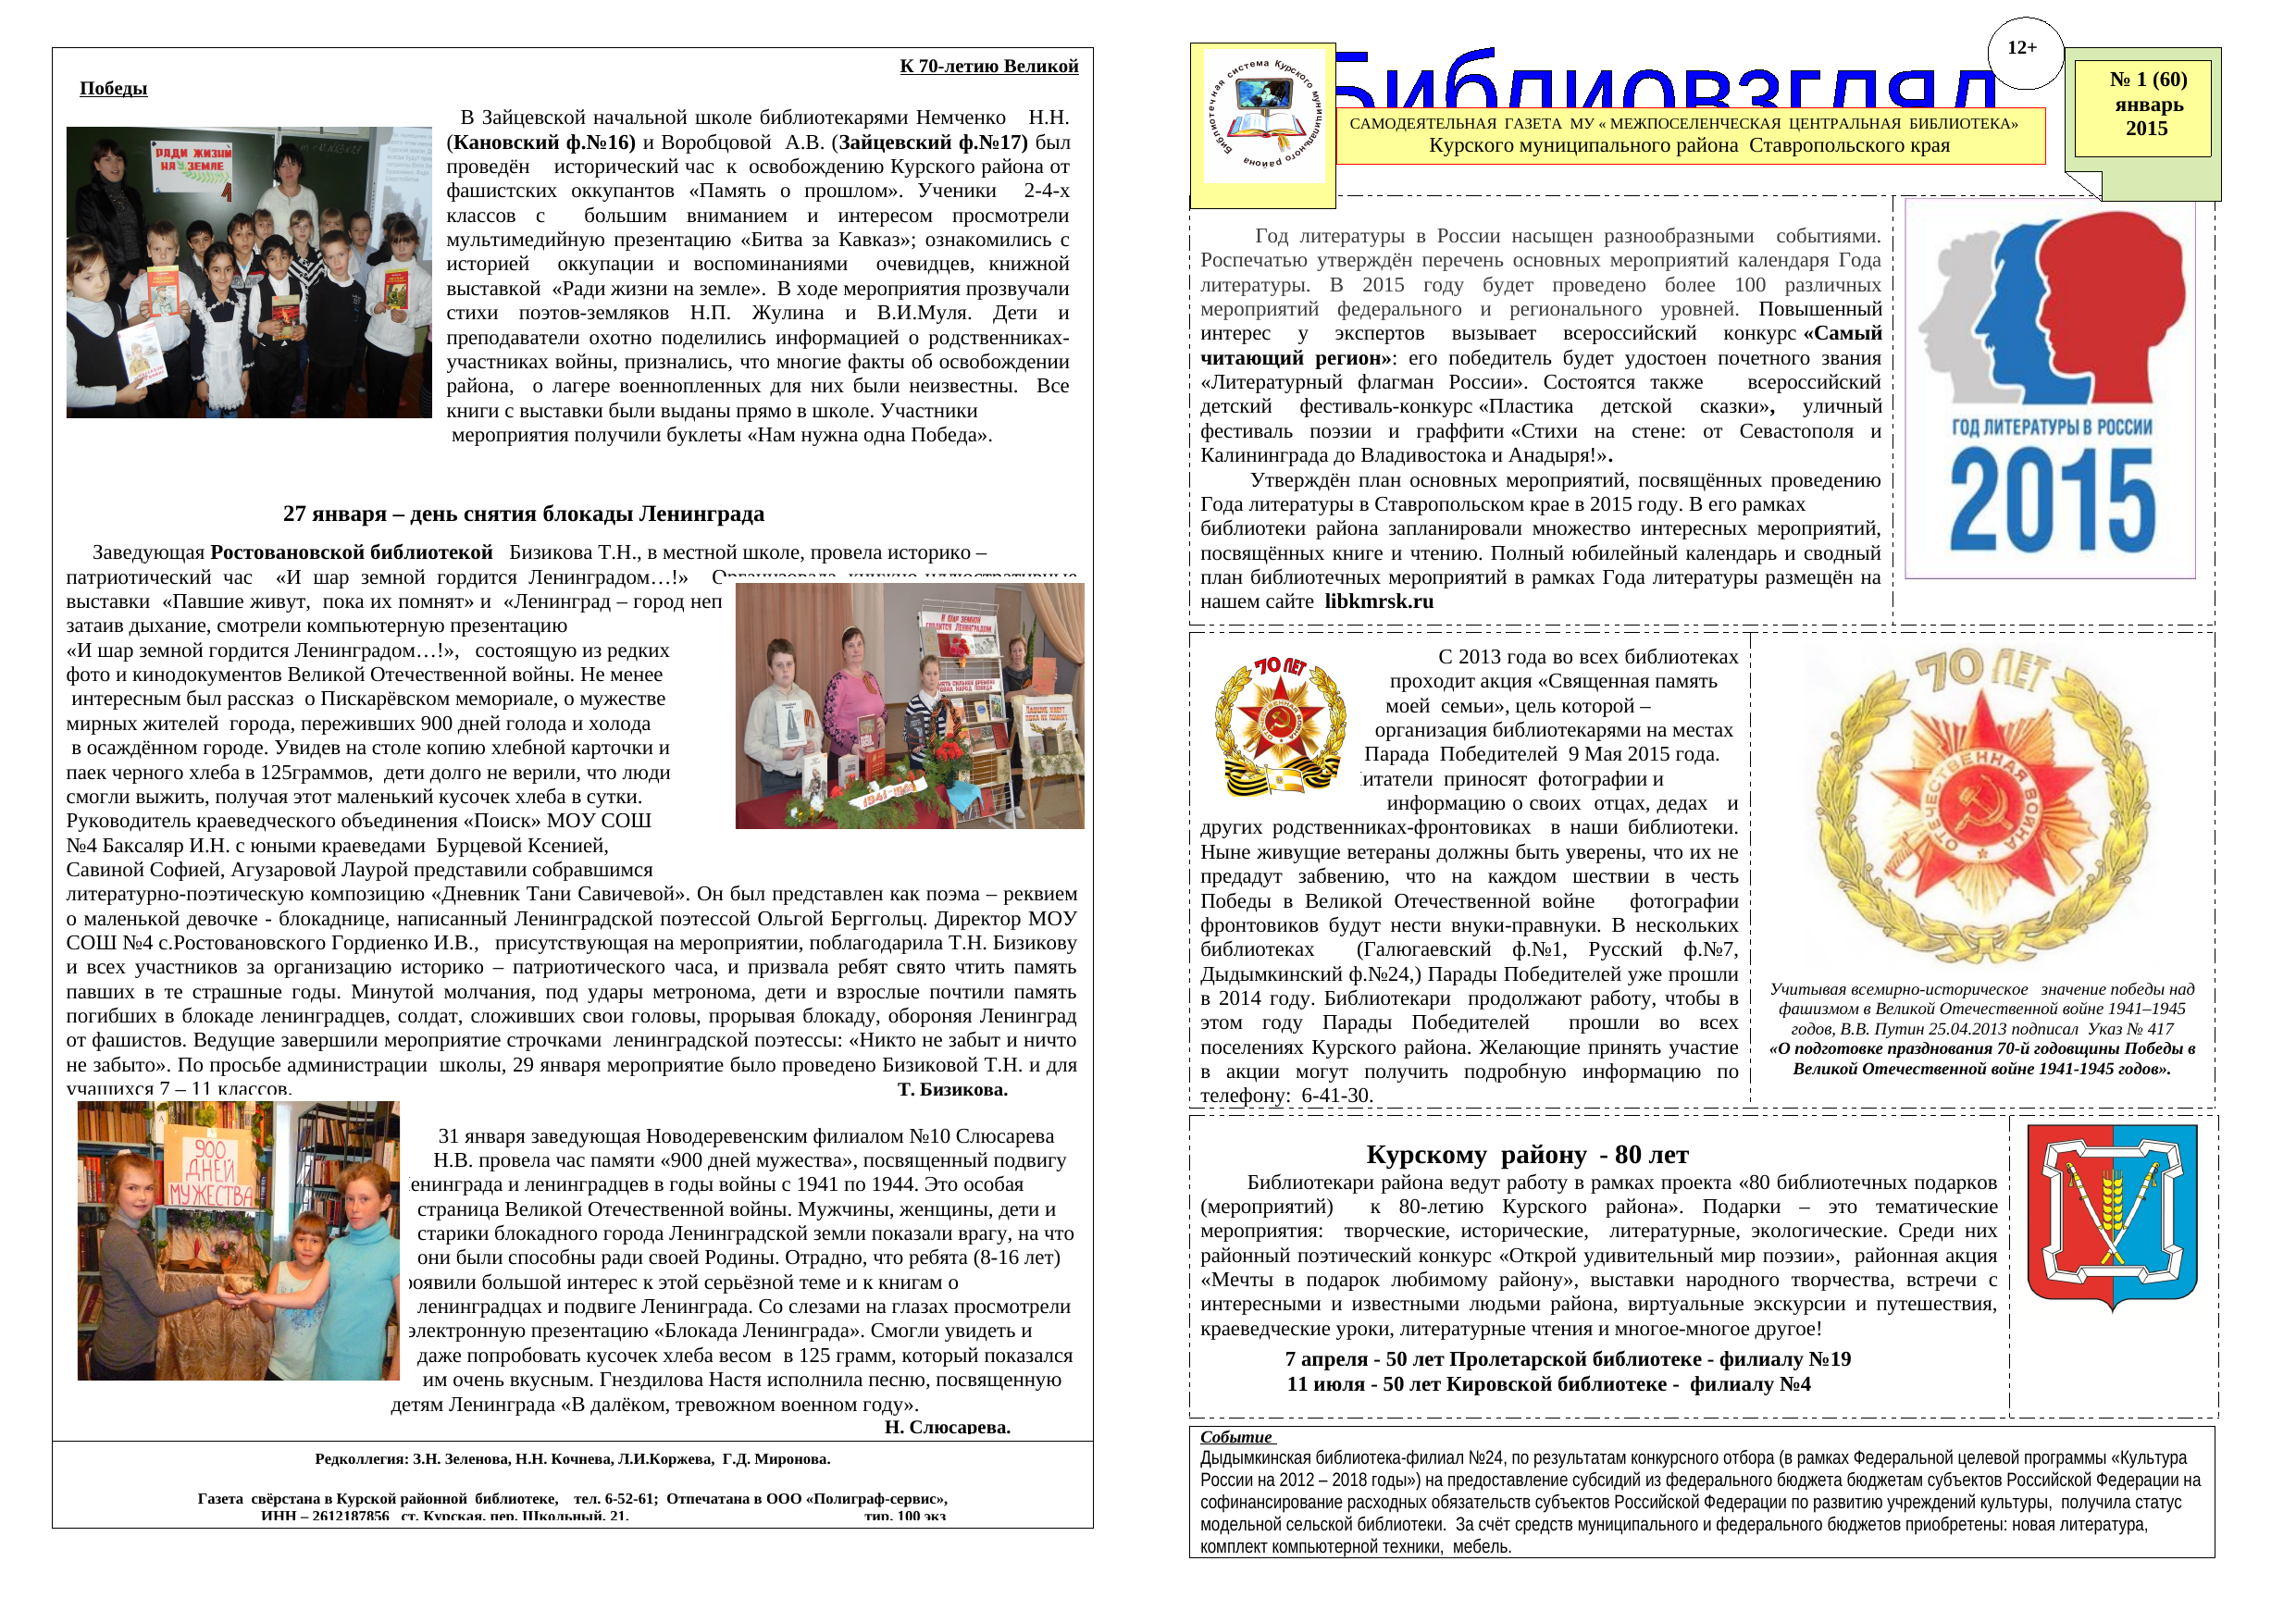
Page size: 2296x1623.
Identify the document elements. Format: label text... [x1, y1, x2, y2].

table_header [2010, 1115, 2218, 1418]
picture [735, 583, 1085, 829]
table_header С 2013 года во всех библиотеках района проходит акция «Священная память моей семьи», цель которой – организация библиотекарями на местах Парада Победителей 9 Мая 2015 года. Читатели приносят фотографии и информацию о своих отцах, дедах и других родственниках-фронтовиках в наши библиотеки. Ныне живущие ветераны должны быть уверены, что их не предадут забвению, что на каждом шествии в честь Победы в Великой Отечественной войне фотографии фронтовиков будут нести внуки-правнуки. В нескольких библиотеках (Галюгаевский ф.№1, Русский ф.№7, Дыдымкинский ф.№24,) Парады Победителей уже прошли в 2014 году. Библиотекари продолжают работу, чтобы в этом году Парады Победителей прошли во всех поселениях Курского района. Желающие принять участие в акции могут получить подробную информацию по телефону: 6-41-30. [1190, 632, 1750, 1108]
table_header [1893, 195, 2215, 625]
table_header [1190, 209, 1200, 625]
picture [66, 127, 432, 418]
picture [1213, 655, 1348, 797]
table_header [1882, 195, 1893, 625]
picture [77, 1101, 401, 1381]
table_header Курскому району - 80 лет Библиотекари района ведут работу в рамках проекта «80 библиотечных подарков (мероприятий) к 80-летию Курского района». Подарки – это тематические мероприятия: творческие, исторические, литературные, экологические. Среди них районный поэтический конкурс «Открой удивительный мир поэзии», районная акция «Мечты в подарок любимому району», выставки народного творчества, встречи с интересными и известными людьми района, виртуальные экскурсии и путешествия, краеведческие уроки, литературные чтения и многое-многое другое! 7 апреля - 50 лет Пролетарской библиотеке - филиалу №19 11 июля - 50 лет Кировской библиотеке - филиалу №4 [1190, 1115, 2010, 1418]
picture [2019, 1116, 2205, 1323]
table_header Учитывая всемирно-историческое значение победы над фашизмом в Великой Отечественной войне 1941–1945 годов, В.В. Путин 25.04.2013 подписал Указ № 417 «О подготовке празднования 70-й годовщины Победы в Великой Отечественной войне 1941-1945 годов». [1750, 632, 2215, 1108]
picture [1789, 633, 2176, 979]
picture [1905, 198, 2196, 579]
